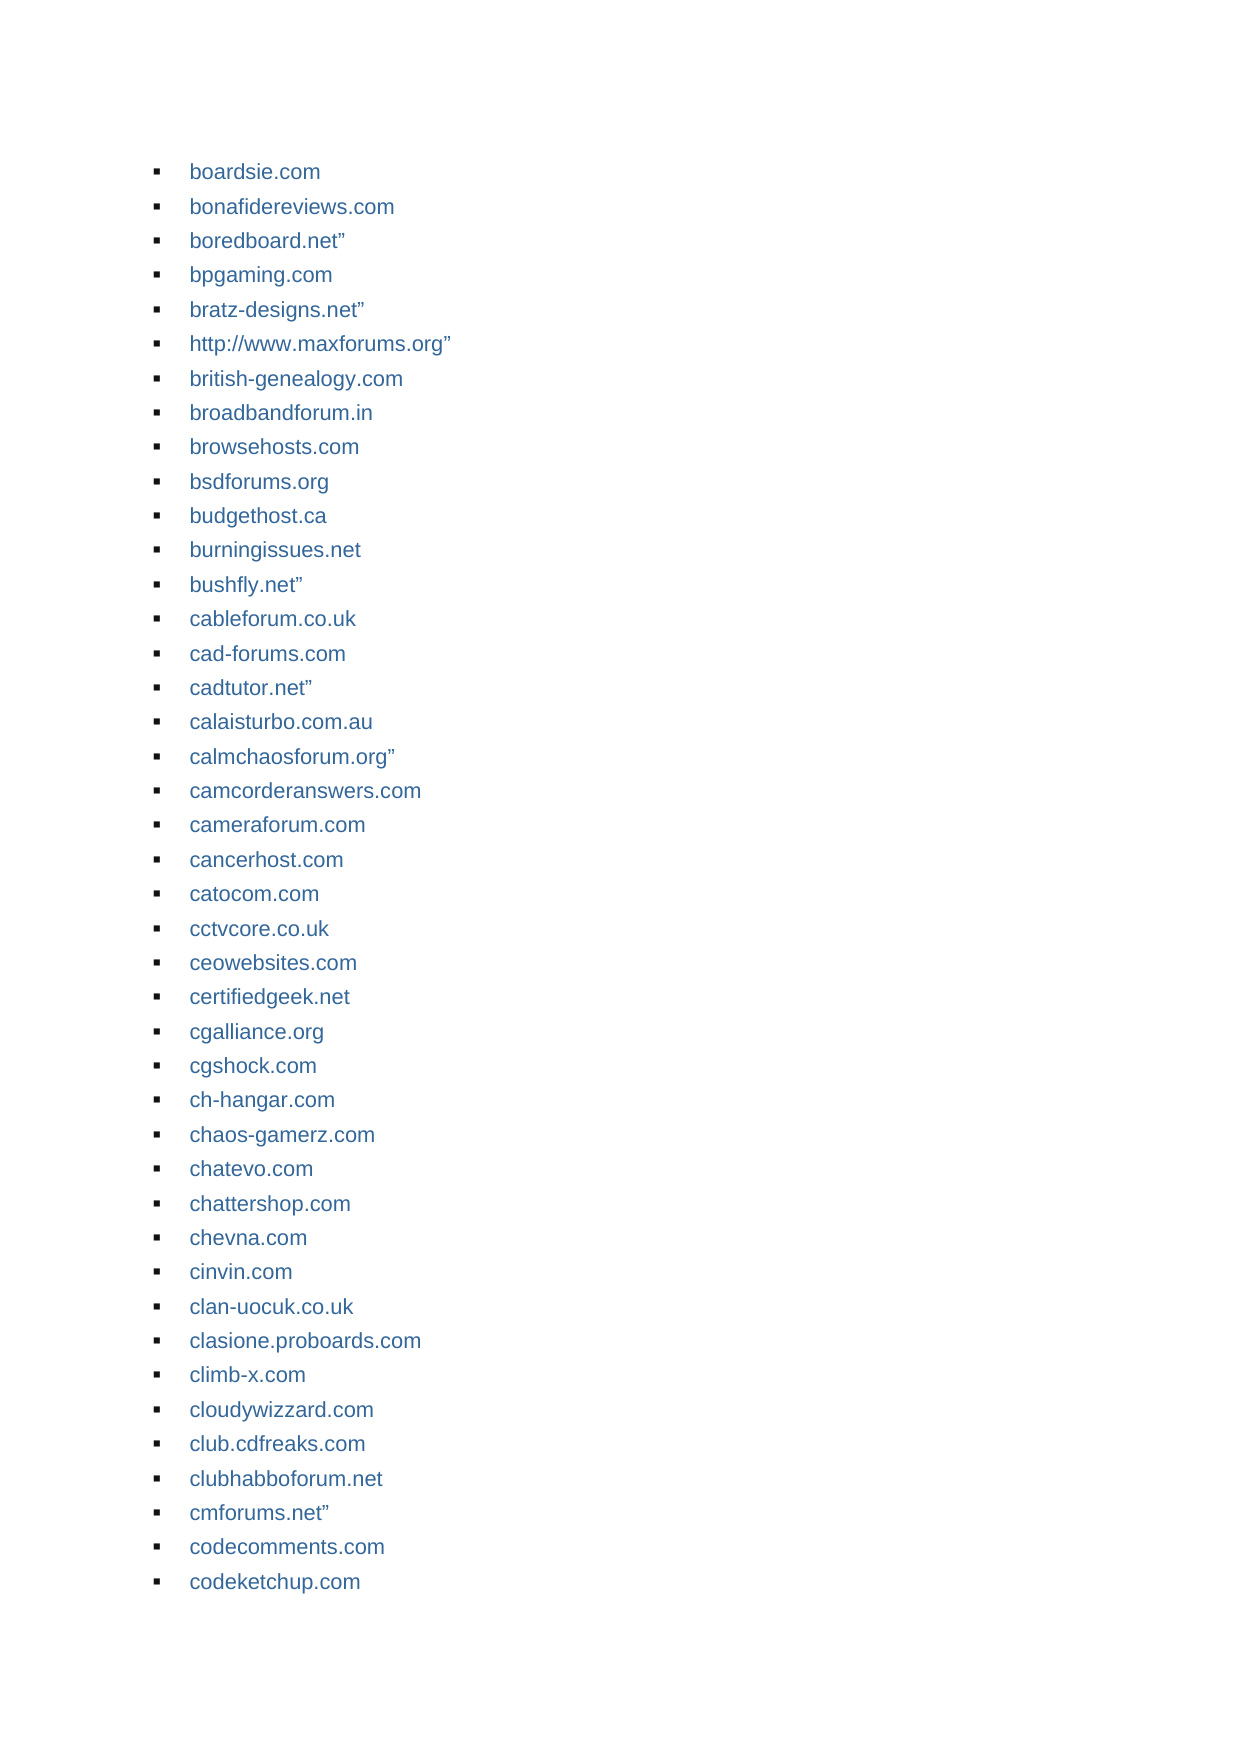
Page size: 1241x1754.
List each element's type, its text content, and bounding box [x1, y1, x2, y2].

list cctvcore.co.uk [152, 906, 1090, 941]
list bsdforums.org [152, 459, 1090, 494]
list cgalliance.org [152, 1009, 1090, 1044]
list chaos-gamerz.com [152, 1112, 1090, 1147]
list browsehosts.com [152, 425, 1090, 459]
list bonafidereviews.com [152, 184, 1090, 219]
list ceowebsites.com [152, 941, 1090, 975]
list codeketchup.com [152, 1559, 1090, 1594]
list chevna.com [152, 1216, 1090, 1250]
list budgethost.ca [152, 494, 1090, 528]
list clan-uocuk.co.uk [152, 1284, 1090, 1319]
list bratz-designs.net” [152, 287, 1090, 322]
list boredboard.net” [152, 219, 1090, 253]
list cmforums.net” [152, 1491, 1090, 1525]
list certifiedgeek.net [152, 975, 1090, 1009]
list cadtutor.net” [152, 666, 1090, 700]
list calmchaosforum.org” [152, 734, 1090, 769]
list boardsie.com [152, 150, 1090, 184]
list cancerhost.com [152, 837, 1090, 872]
list cgshock.com [152, 1044, 1090, 1078]
list climb-x.com [152, 1353, 1090, 1387]
list british-genealogy.com [152, 356, 1090, 391]
list cloudywizzard.com [152, 1387, 1090, 1422]
list calaisturbo.com.au [152, 700, 1090, 734]
list clubhabboforum.net [152, 1456, 1090, 1491]
list ch-hangar.com [152, 1078, 1090, 1112]
list cinvin.com [152, 1250, 1090, 1284]
list cameraforum.com [152, 803, 1090, 837]
list cableforum.co.uk [152, 597, 1090, 631]
list cad-forums.com [152, 631, 1090, 666]
list http://www.maxforums.org” [152, 322, 1090, 356]
list camcorderanswers.com [152, 769, 1090, 803]
list catocom.com [152, 872, 1090, 906]
list chattershop.com [152, 1181, 1090, 1216]
list broadbandforum.in [152, 391, 1090, 425]
list burningissues.net [152, 528, 1090, 562]
list club.cdfreaks.com [152, 1422, 1090, 1456]
list bpgaming.com [152, 253, 1090, 287]
list chatevo.com [152, 1147, 1090, 1181]
list clasione.proboards.com [152, 1319, 1090, 1353]
list codecomments.com [152, 1525, 1090, 1559]
list bushfly.net” [152, 562, 1090, 597]
